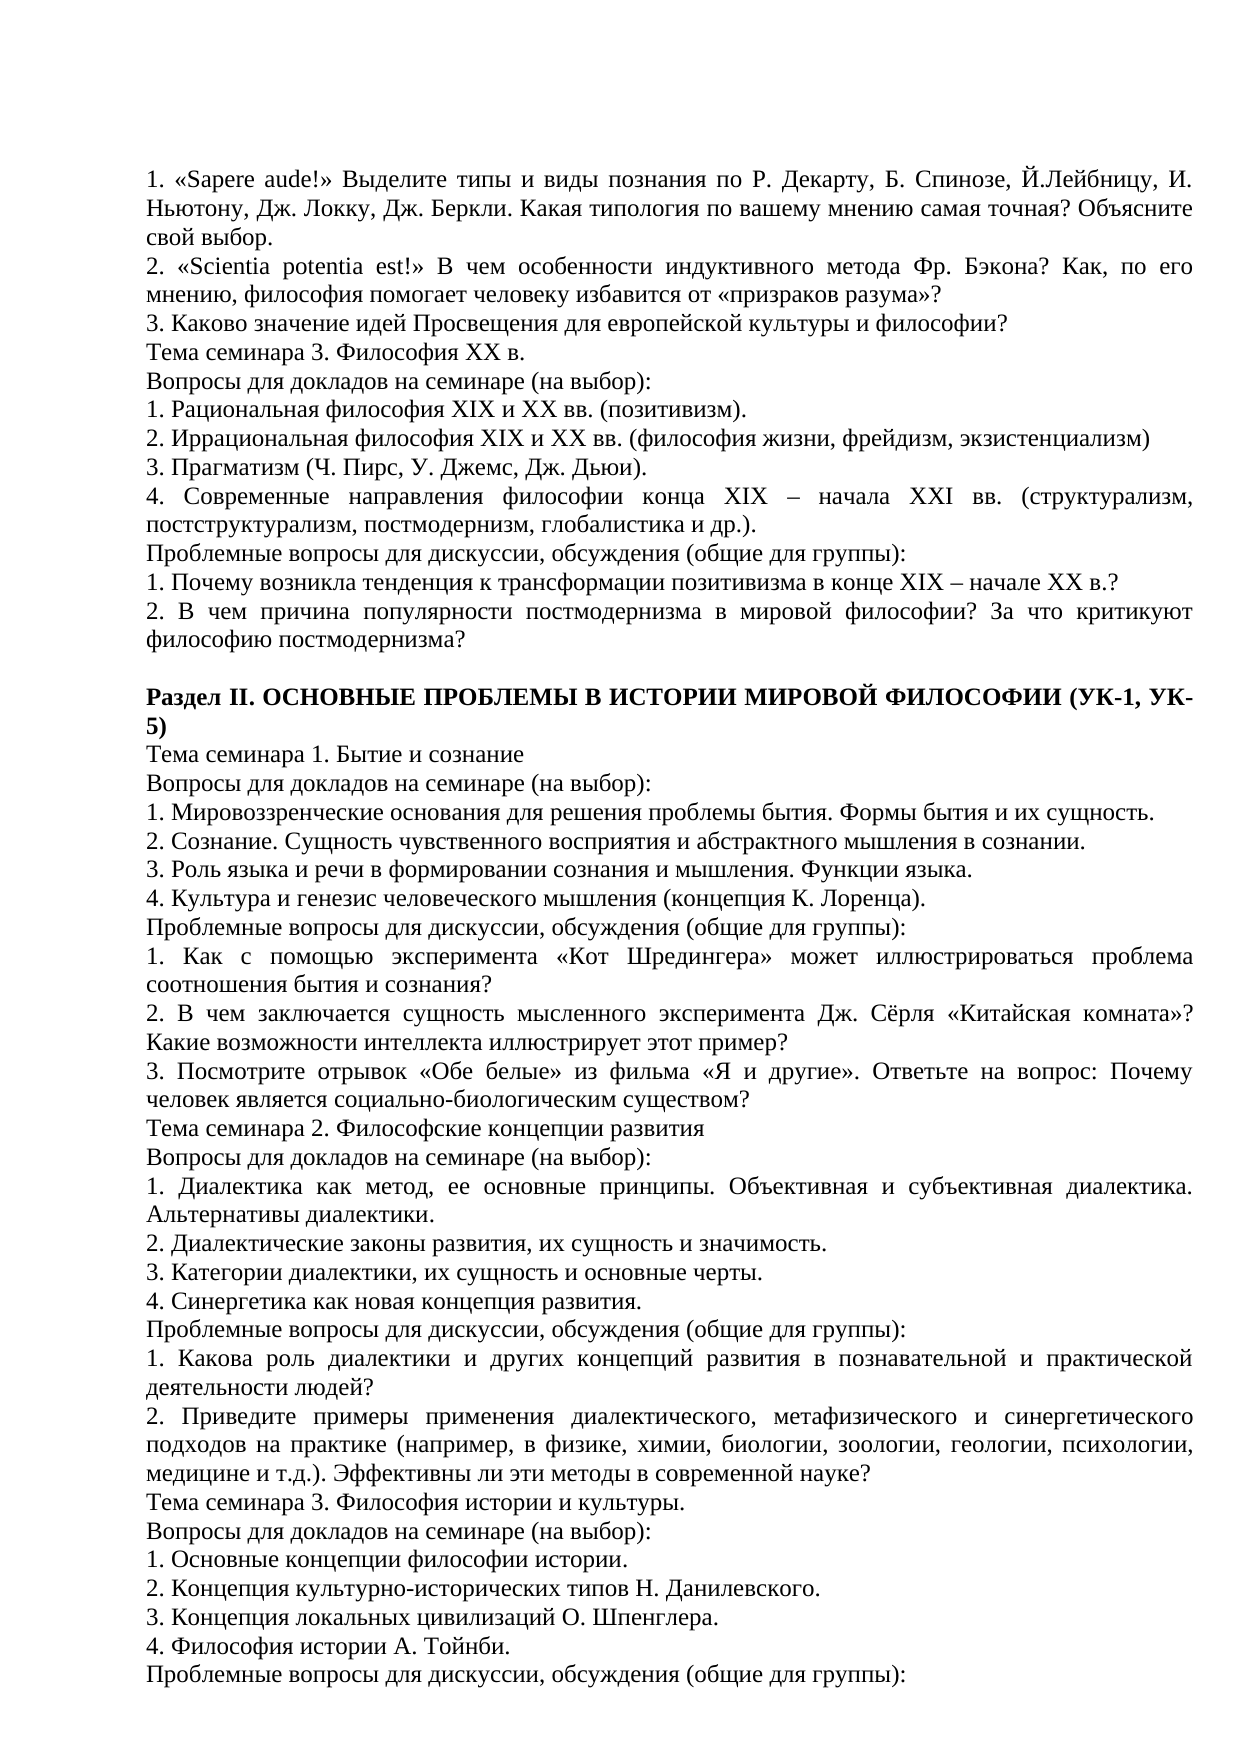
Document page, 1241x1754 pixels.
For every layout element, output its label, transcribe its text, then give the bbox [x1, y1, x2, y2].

text 3. Роль языка и речи в формировании сознания и мышления. Функции языка. [146, 854, 1194, 883]
text 2. Концепция культурно-исторических типов Н. Данилевского. [146, 1573, 1194, 1602]
text Проблемные вопросы для дискуссии, обсуждения (общие для группы): [146, 1314, 1194, 1343]
text 1. Как с помощью эксперимента «Кот Шредингера» может иллюстрироваться проблема соотношения бытия и сознания? [146, 941, 1194, 998]
text Вопросы для докладов на семинаре (на выбор): [146, 1142, 1194, 1171]
text 2. Сознание. Сущность чувственного восприятия и абстрактного мышления в сознании. [146, 826, 1194, 854]
text 1. «Sapere aude!» Выделите типы и виды познания по Р. Декарту, Б. Спинозе, Й.Лейбницу, И. Ньютону, Дж. Локку, Дж. Беркли. Какая типология по вашему мнению самая точная? Объясните свой выбор. [146, 164, 1194, 251]
text 1. Диалектика как метод, ее основные принципы. Объективная и субъективная диалектика. Альтернативы диалектики. [146, 1171, 1194, 1228]
text 3. Категории диалектики, их сущность и основные черты. [146, 1257, 1194, 1286]
text 2. Приведите примеры применения диалектического, метафизического и синергетического подходов на практике (например, в физике, химии, биологии, зоологии, геологии, психологии, медицине и т.д.). Эффективны ли эти методы в современной науке? [146, 1401, 1194, 1487]
text 1. Почему возникла тенденция к трансформации позитивизма в конце XIX – начале XX в.? [146, 567, 1194, 596]
text Проблемные вопросы для дискуссии, обсуждения (общие для группы): [146, 538, 1194, 567]
text Вопросы для докладов на семинаре (на выбор): [146, 768, 1194, 797]
text 1. Какова роль диалектики и других концепций развития в познавательной и практической деятельности людей? [146, 1343, 1194, 1401]
text 4. Синергетика как новая концепция развития. [146, 1286, 1194, 1314]
text 1. Рациональная философия XIX и ХХ вв. (позитивизм). [146, 394, 1194, 423]
text Вопросы для докладов на семинаре (на выбор): [146, 366, 1194, 394]
text Тема семинара 3. Философия истории и культуры. [146, 1487, 1194, 1516]
text 2. В чем заключается сущность мысленного эксперимента Дж. Сёрля «Китайская комната»? Какие возможности интеллекта иллюстрирует этот пример? [146, 998, 1194, 1056]
text Раздел II. ОСНОВНЫЕ ПРОБЛЕМЫ В ИСТОРИИ МИРОВОЙ ФИЛОСОФИИ (УК-1, УК-5) [146, 682, 1194, 739]
text Тема семинара 3. Философия ХХ в. [146, 337, 1194, 366]
text Вопросы для докладов на семинаре (на выбор): [146, 1516, 1194, 1544]
text Тема семинара 2. Философские концепции развития [146, 1113, 1194, 1142]
text 3. Каково значение идей Просвещения для европейской культуры и философии? [146, 308, 1194, 337]
text 1. Мировоззренческие основания для решения проблемы бытия. Формы бытия и их сущность. [146, 797, 1194, 826]
text 3. Прагматизм (Ч. Пирс, У. Джемс, Дж. Дьюи). [146, 452, 1194, 481]
text Проблемные вопросы для дискуссии, обсуждения (общие для группы): [146, 1659, 1194, 1688]
text 4. Культура и генезис человеческого мышления (концепция К. Лоренца). [146, 883, 1194, 912]
text 1. Основные концепции философии истории. [146, 1544, 1194, 1573]
text 2. Иррациональная философия XIX и ХХ вв. (философия жизни, фрейдизм, экзистенциализм) [146, 423, 1194, 452]
text 2. Диалектические законы развития, их сущность и значимость. [146, 1228, 1194, 1257]
text 2. «Scientia potentia est!» В чем особенности индуктивного метода Фр. Бэкона? Как, по его мнению, философия помогает человеку избавится от «призраков разума»? [146, 251, 1194, 308]
text 3. Концепция локальных цивилизаций О. Шпенглера. [146, 1602, 1194, 1631]
text 3. Посмотрите отрывок «Обе белые» из фильма «Я и другие». Ответьте на вопрос: Почему человек является социально-биологическим существом? [146, 1056, 1194, 1113]
text 4. Современные направления философии конца XIX – начала ХХI вв. (структурализм, постструктурализм, постмодернизм, глобалистика и др.). [146, 481, 1194, 538]
text 4. Философия истории А. Тойнби. [146, 1631, 1194, 1659]
text Проблемные вопросы для дискуссии, обсуждения (общие для группы): [146, 912, 1194, 941]
text 2. В чем причина популярности постмодернизма в мировой философии? За что критикуют философию постмодернизма? [146, 596, 1194, 653]
text Тема семинара 1. Бытие и сознание [146, 739, 1194, 768]
